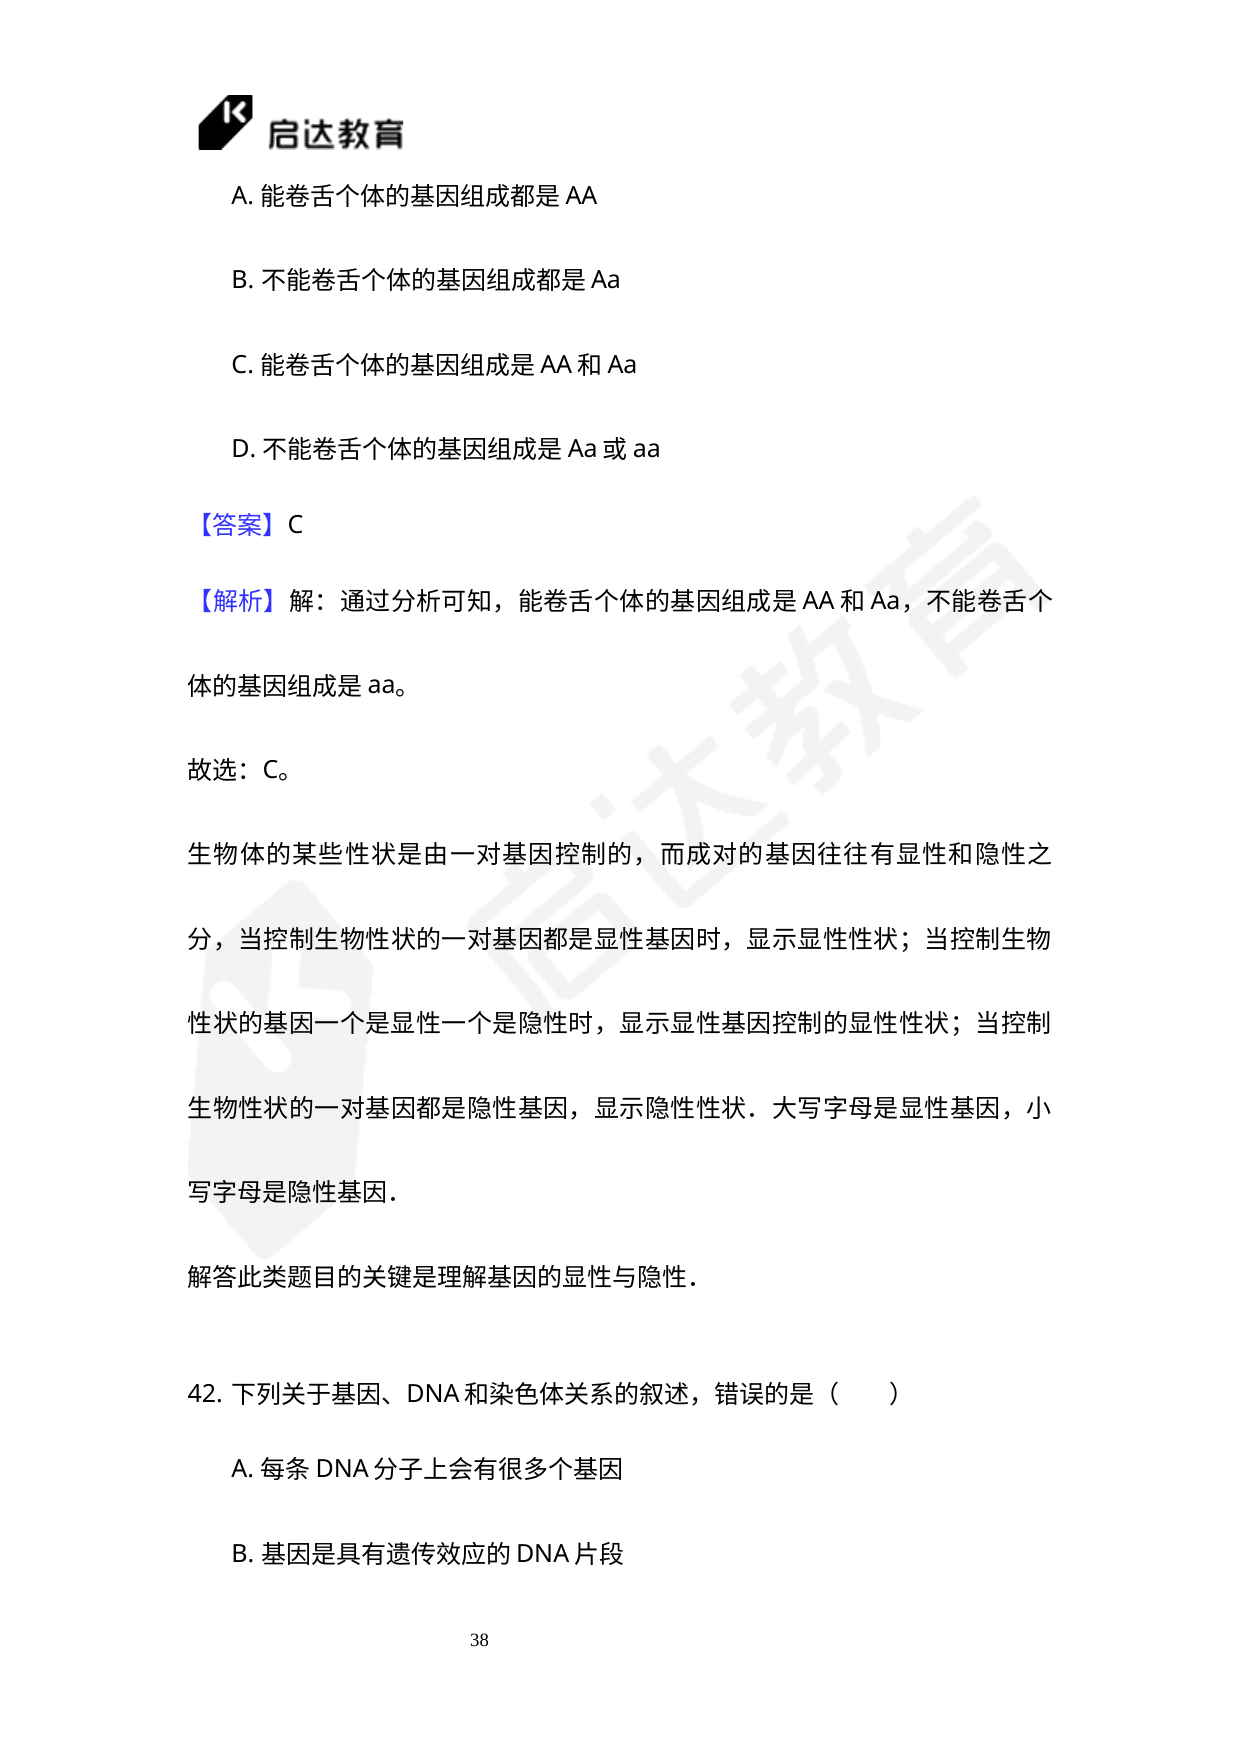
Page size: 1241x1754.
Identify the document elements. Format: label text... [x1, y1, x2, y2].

text 【答案】C [187, 491, 1053, 556]
text A. 能卷舌个体的基因组成都是AA B. 不能卷舌个体的基因组成都是Aa C. 能卷舌个体的基因组成是AA和Aa D. 不能卷舌个体的基因组成是Aa或aa [231, 162, 1053, 480]
picture [198, 95, 404, 150]
text 【解析】解：通过分析可知，能卷舌个体的基因组成是AA和Aa，不能卷舌个体的基因组成是aa。 故选：C。 生物体的某些性状是由一对基因控制的，而成对的基因往往有显性和隐性之分，当控制生物性状的一对基因都是显性基因时，显示显性性状；当控制生物性状的基因一个是显性一个是隐性时，显示显性基因控制的显性性状；当控制生物性状的一对基因都是隐性基因，显示隐性性状．大写字母是显性基因，小写字母是隐性基因． 解答此类题目的关键是理解基因的显性与隐性． [187, 567, 1053, 1350]
text A. 每条DNA分子上会有很多个基因 B. 基因是具有遗传效应的DNA片段 C. 每条染色体上会有很多个蛋白质分子 D. 每条染色体上会有很多个DNA分子 [231, 1436, 1053, 1585]
list 下列关于基因、DNA和染色体关系的叙述，错误的是（ ） [187, 1360, 1053, 1425]
